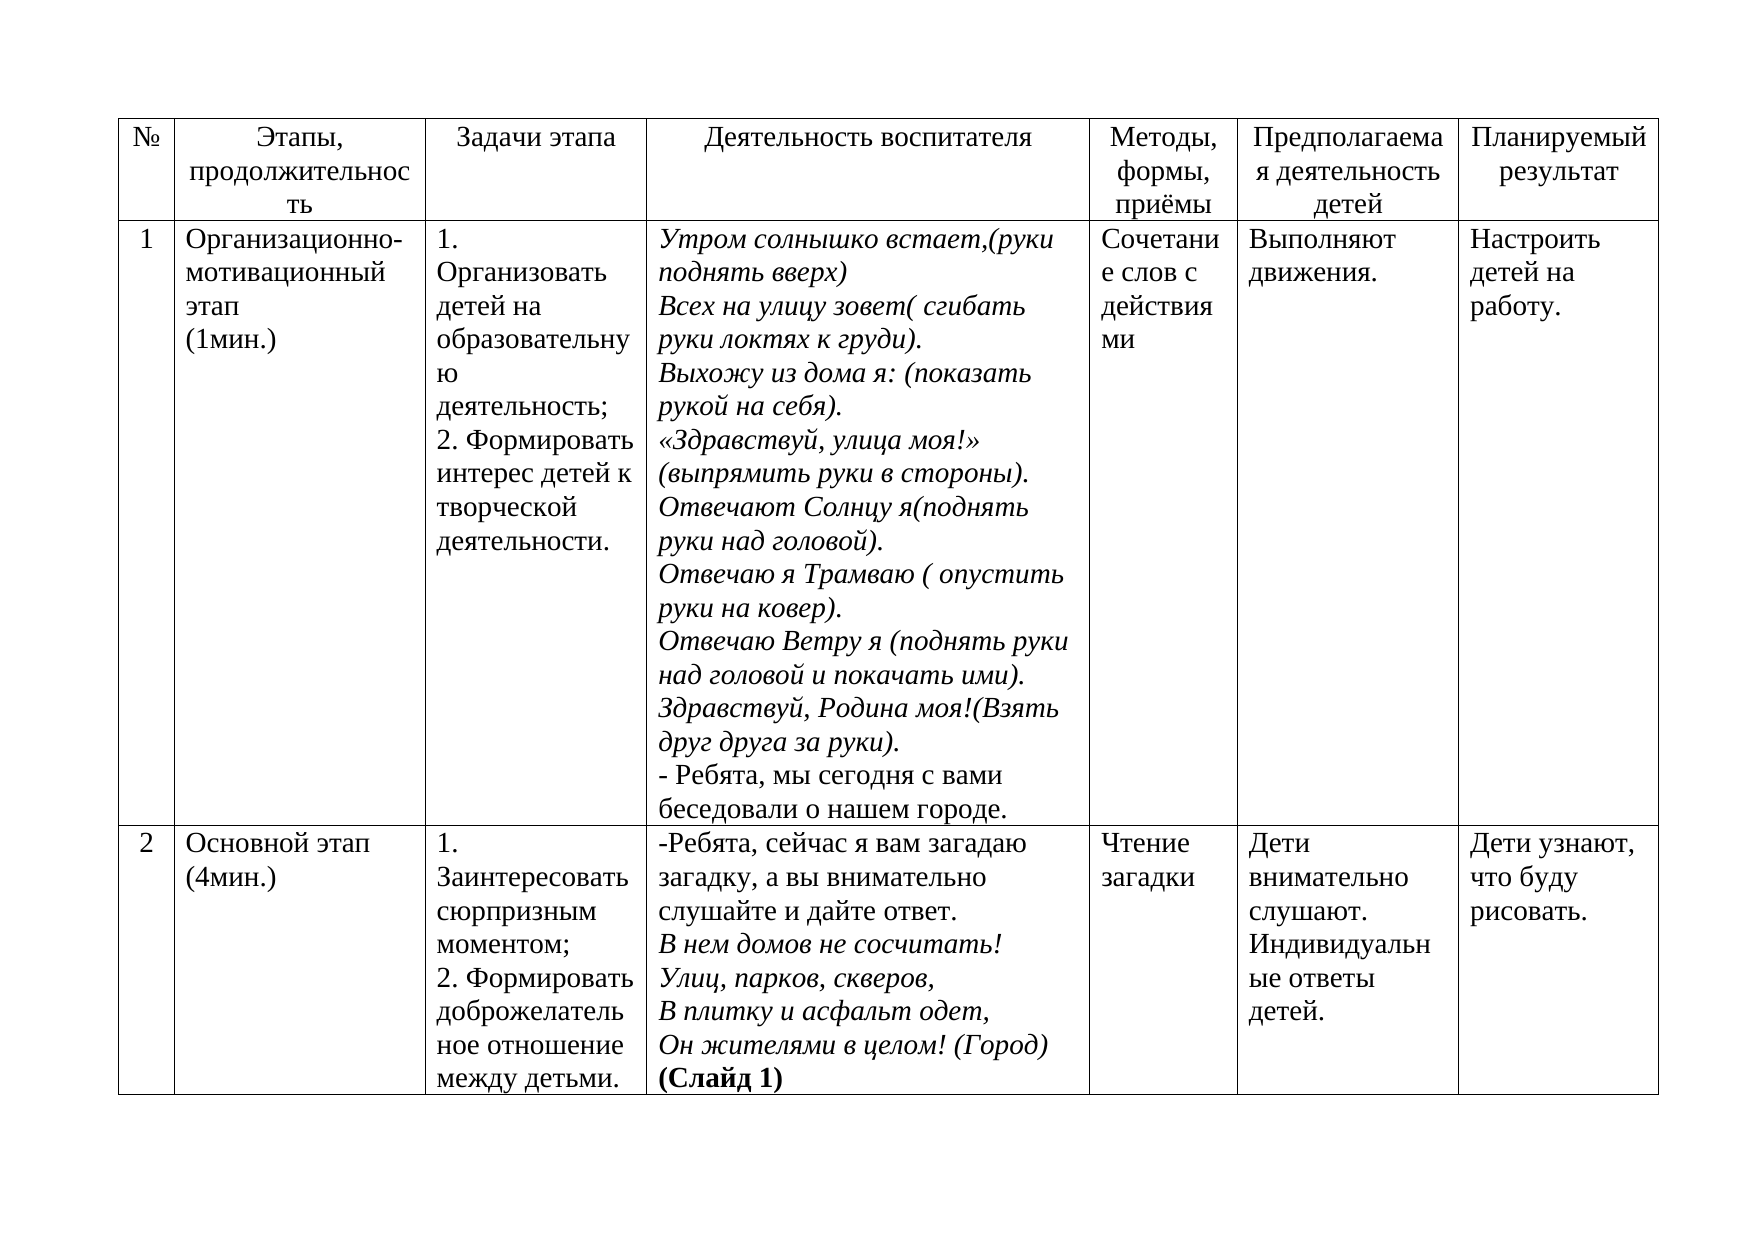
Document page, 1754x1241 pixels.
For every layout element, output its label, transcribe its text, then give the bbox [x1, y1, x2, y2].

table_header Предполагаемая деятельность детей [1238, 119, 1458, 220]
table_header № [119, 119, 174, 220]
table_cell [647, 826, 1089, 1094]
table_cell Утром солнышко встает,(руки поднять вверх) Всех на улицу зовет( сгибать руки локтях к груди). Выхожу из дома я: (показать рукой на себя). «Здравствуй, улица моя!» (выпрямить руки в стороны). Отвечают Солнцу я(поднять руки над головой). Отвечаю я Трамваю ( опустить руки на ковер). Отвечаю Ветру я (поднять руки над головой и покачать ими). Здравствуй, Родина моя!(Взять друг друга за руки). - Ребята, мы сегодня с вами беседовали о нашем городе. [647, 221, 1089, 824]
table_cell 2 [119, 826, 174, 1094]
table_cell 1 [119, 221, 174, 824]
table_header Задачи этапа [426, 119, 646, 220]
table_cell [175, 826, 425, 1094]
table_header Этапы, продолжительность [175, 119, 425, 220]
table_cell 1. Организовать детей на образовательную деятельность; 2. Формировать интерес детей к творческой деятельности. [426, 221, 646, 824]
table_header Методы, формы, приёмы [1090, 119, 1237, 220]
table_cell Выполняют движения. [1238, 221, 1458, 824]
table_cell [1238, 826, 1458, 1094]
table_cell Сочетание слов с действиями [1090, 221, 1237, 824]
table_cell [426, 826, 646, 1094]
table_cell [1459, 826, 1658, 1094]
table_header Планируемый результат [1459, 119, 1658, 220]
table_cell Чтение загадки [1090, 826, 1237, 1094]
table_cell Организационно-мотивационный этап (1мин.) [175, 221, 425, 824]
table_header Деятельность воспитателя [647, 119, 1089, 220]
table_cell Настроить детей на работу. [1459, 221, 1658, 824]
